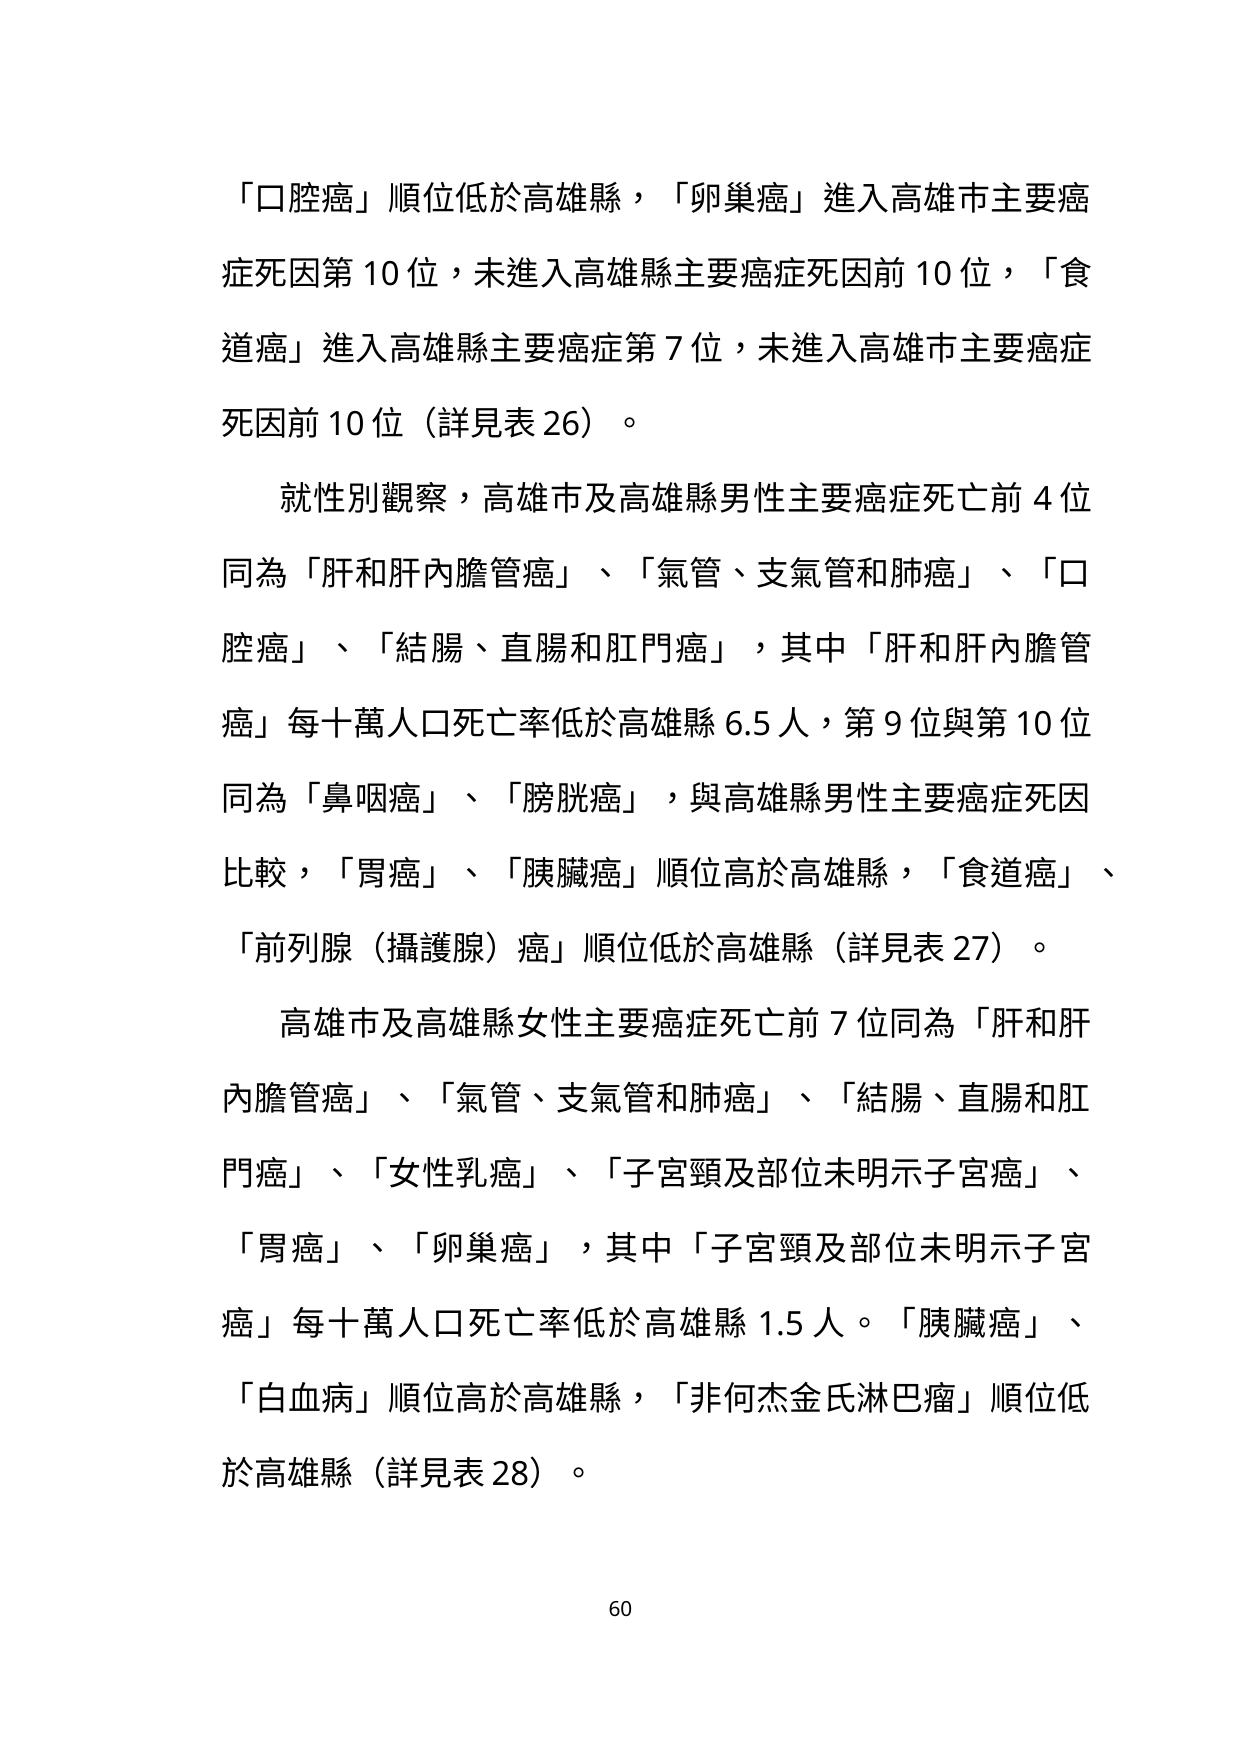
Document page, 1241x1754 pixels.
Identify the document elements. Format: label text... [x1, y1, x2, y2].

text 就性別觀察，高雄巿及高雄縣男性主要癌症死亡前4位同為「肝和肝內膽管癌」、「氣管、支氣管和肺癌」、「口腔癌」、「結腸、直腸和肛門癌」，其中「肝和肝內膽管癌」每十萬人口死亡率低於高雄縣6.5人，第9位與第10位同為「鼻咽癌」、「膀胱癌」，與高雄縣男性主要癌症死因比較，「胃癌」、「胰臟癌」順位高於高雄縣，「食道癌」、「前列腺（攝護腺）癌」順位低於高雄縣（詳見表27）。 [221, 458, 1092, 983]
text 高雄巿及高雄縣女性主要癌症死亡前7位同為「肝和肝內膽管癌」、「氣管、支氣管和肺癌」、「結腸、直腸和肛門癌」、「女性乳癌」、「子宮頸及部位未明示子宮癌」、「胃癌」、「卵巢癌」，其中「子宮頸及部位未明示子宮癌」每十萬人口死亡率低於高雄縣1.5人。「胰臟癌」、「白血病」順位高於高雄縣，「非何杰金氏淋巴瘤」順位低於高雄縣（詳見表28）。 [221, 983, 1092, 1508]
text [221, 158, 1092, 458]
